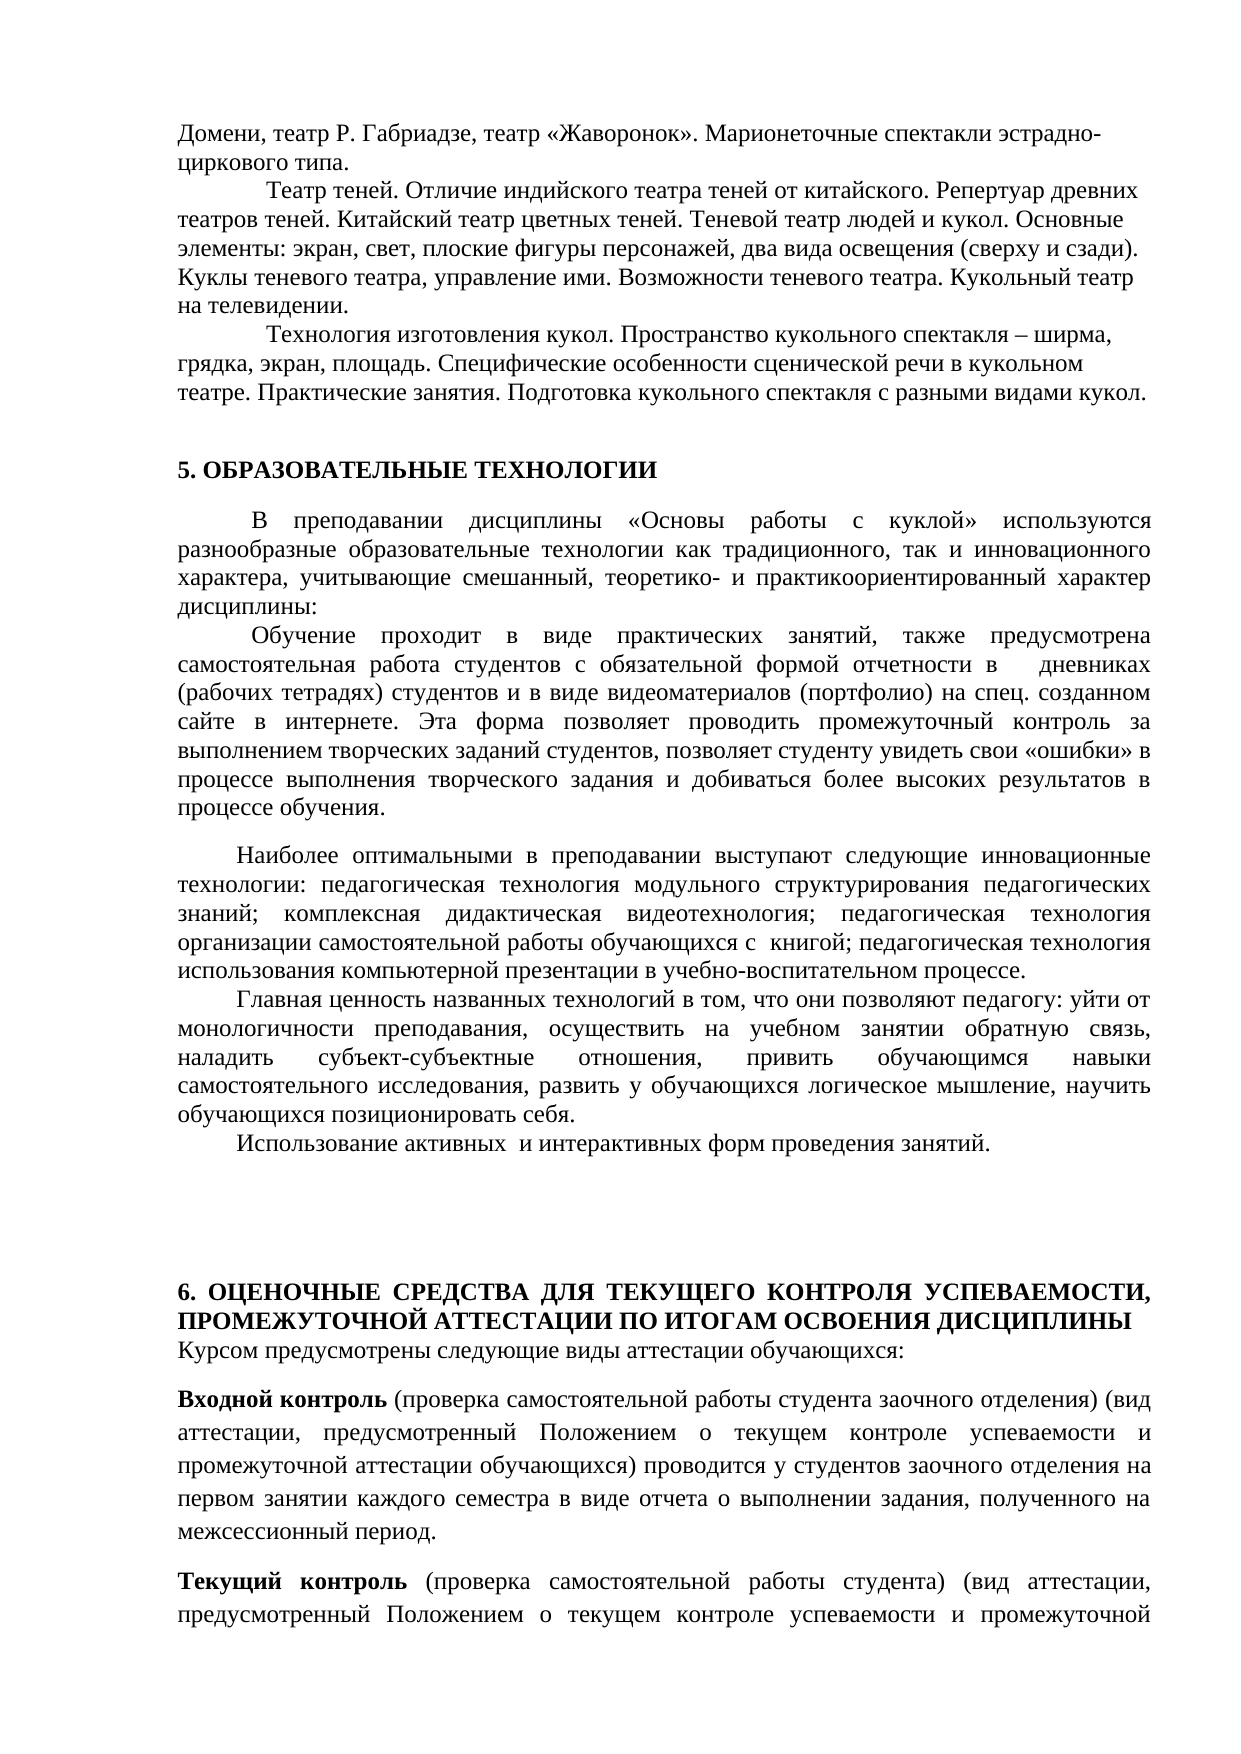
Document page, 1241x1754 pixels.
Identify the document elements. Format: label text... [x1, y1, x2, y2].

text Театр теней. Отличие индийского театра теней от китайского. Репертуар древних театров теней. Китайский театр цветных теней. Теневой театр людей и кукол. Основные элементы: экран, свет, плоские фигуры персонажей, два вида освещения (сверху и сзади). Куклы теневого театра, управление ими. Возможности теневого театра. Кукольный театр на телевидении. [177, 176, 1152, 319]
text Наиболее оптимальными в преподавании выступают следующие инновационные технологии: педагогическая технология модульного структурирования педагогических знаний; комплексная дидактическая видеотехнология; педагогическая технология организации самостоятельной работы обучающихся с книгой; педагогическая технология использования компьютерной презентации в учебно-воспитательном процессе. [177, 840, 1152, 984]
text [177, 1566, 1152, 1628]
text Технология изготовления кукол. Пространство кукольного спектакля – ширма, грядка, экран, площадь. Специфические особенности сценической речи в кукольном театре. Практические занятия. Подготовка кукольного спектакля с разными видами кукол. [177, 319, 1152, 406]
text Обучение проходит в виде практических занятий, также предусмотрена самостоятельная работа студентов с обязательной формой отчетности в дневниках (рабочих тетрадях) студентов и в виде видеоматериалов (портфолио) на спец. созданном сайте в интернете. Эта форма позволяет проводить промежуточный контроль за выполнением творческих заданий студентов, позволяет студенту увидеть свои «ошибки» в процессе выполнения творческого задания и добиваться более высоких результатов в процессе обучения. [177, 620, 1152, 821]
text Главная ценность названных технологий в том, что они позволяют педагогу: уйти от монологичности преподавания, осуществить на учебном занятии обратную связь, наладить субъект-субъектные отношения, привить обучающимся навыки самостоятельного исследования, развить у обучающихся логическое мышление, научить обучающихся позиционировать себя. [177, 984, 1152, 1128]
text Входной контроль (проверка самостоятельной работы студента заочного отделения) (вид аттестации, предусмотренный Положением о текущем контроле успеваемости и промежуточной аттестации обучающихся) проводится у студентов заочного отделения на первом занятии каждого семестра в виде отчета о выполнении задания, полученного на межсессионный период. [177, 1384, 1152, 1545]
text В преподавании дисциплины «Основы работы с куклой» используются разнообразные образовательные технологии как традиционного, так и инновационного характера, учитывающие смешанный, теоретико- и практикоориентированный характер дисциплины: [177, 505, 1152, 620]
text Использование активных и интерактивных форм проведения занятий. [177, 1128, 1152, 1157]
text Курсом предусмотрены следующие виды аттестации обучающихся: [177, 1335, 1152, 1363]
text 5. ОБРАЗОВАТЕЛЬНЫЕ ТЕХНОЛОГИИ [177, 455, 1152, 484]
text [177, 118, 1152, 176]
text 6. ОЦЕНОЧНЫЕ СРЕДСТВА ДЛЯ ТЕКУЩЕГО КОНТРОЛЯ УСПЕВАЕМОСТИ, ПРОМЕЖУТОЧНОЙ АТТЕСТАЦИИ ПО ИТОГАМ ОСВОЕНИЯ ДИСЦИПЛИНЫ [177, 1277, 1152, 1335]
